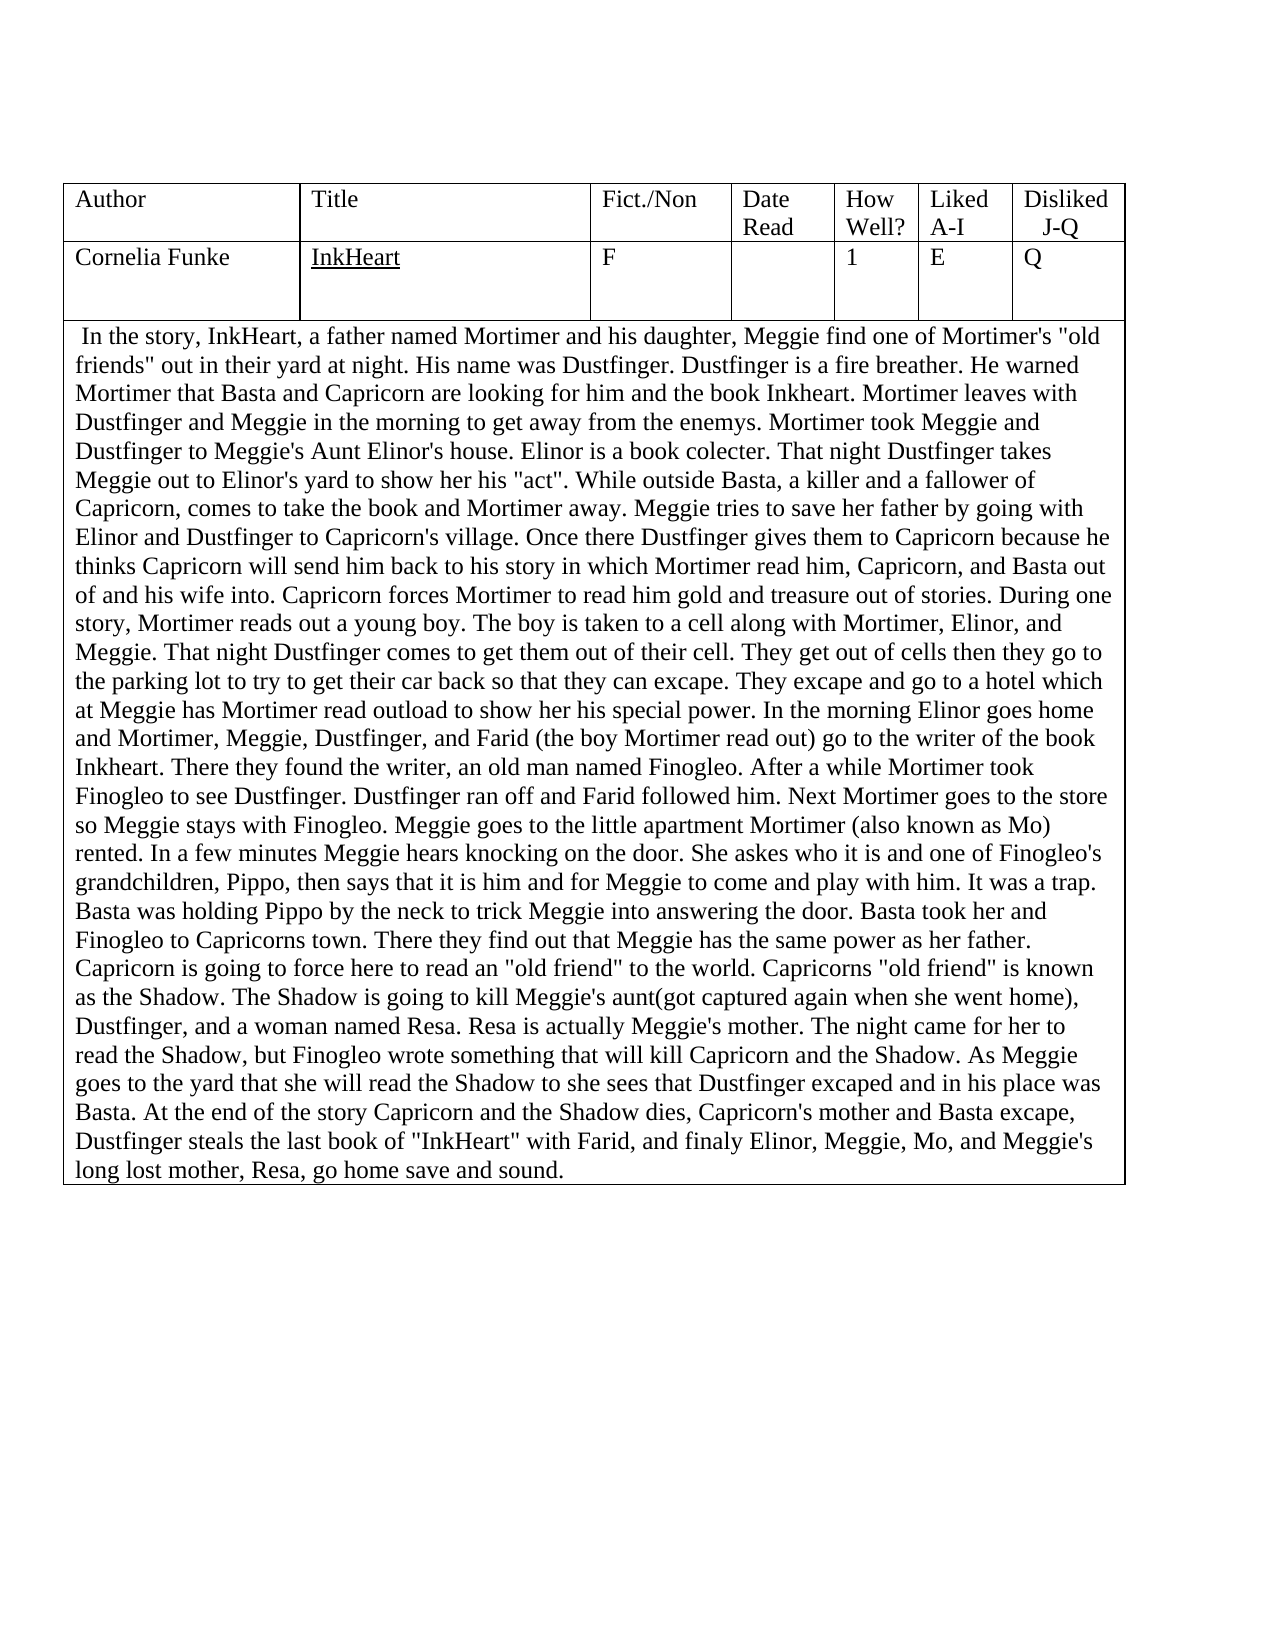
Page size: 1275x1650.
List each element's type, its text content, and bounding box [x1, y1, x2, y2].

table_header Title [301, 184, 590, 241]
table_cell [732, 242, 834, 320]
table_cell [835, 242, 918, 320]
table_cell [591, 242, 731, 320]
table_cell Cornelia Funke [64, 242, 299, 320]
table_header Author [64, 184, 299, 241]
table_header Disliked J-Q [1013, 184, 1124, 241]
table_cell In the story, InkHeart, a father named Mortimer and his daughter, Meggie find one of Mortimer's "old friends" out in their yard at night. His name was Dustfinger. Dustfinger is a fire breather. He warned Mortimer that Basta and Capricorn are looking for him and the book Inkheart. Mortimer leaves with Dustfinger and Meggie in the morning to get away from the enemys. Mortimer took Meggie and Dustfinger to Meggie's Aunt Elinor's house. Elinor is a book colecter. That night Dustfinger takes Meggie out to Elinor's yard to show her his "act". While outside Basta, a killer and a fallower of Capricorn, comes to take the book and Mortimer away. Meggie tries to save her father by going with Elinor and Dustfinger to Capricorn's village. Once there Dustfinger gives them to Capricorn because he thinks Capricorn will send him back to his story in which Mortimer read him, Capricorn, and Basta out of and his wife into. Capricorn forces Mortimer to read him gold and treasure out of stories. During one story, Mortimer reads out a young boy. The boy is taken to a cell along with Mortimer, Elinor, and Meggie. That night Dustfinger comes to get them out of their cell. They get out of cells then they go to the parking lot to try to get their car back so that they can excape. They excape and go to a hotel which at Meggie has Mortimer read outload to show her his special power. In the morning Elinor goes home and Mortimer, Meggie, Dustfinger, and Farid (the boy Mortimer read out) go to the writer of the book Inkheart. There they found the writer, an old man named Finogleo. After a while Mortimer took Finogleo to see Dustfinger. Dustfinger ran off and Farid followed him. Next Mortimer goes to the store so Meggie stays with Finogleo. Meggie goes to the little apartment Mortimer (also known as Mo) rented. In a few minutes Meggie hears knocking on the door. She askes who it is and one of Finogleo's grandchildren, Pippo, then says that it is him and for Meggie to come and play with him. It was a trap. Basta was holding Pippo by the neck to trick Meggie into answering the door. Basta took her and Finogleo to Capricorns town. There they find out that Meggie has the same power as her father. Capricorn is going to force here to read an "old friend" to the world. Capricorns "old friend" is known as the Shadow. The Shadow is going to kill Meggie's aunt(got captured again when she went home), Dustfinger, and a woman named Resa. Resa is actually Meggie's mother. The night came for her to read the Shadow, but Finogleo wrote something that will kill Capricorn and the Shadow. As Meggie goes to the yard that she will read the Shadow to she sees that Dustfinger excaped and in his place was Basta. At the end of the story Capricorn and the Shadow dies, Capricorn's mother and Basta excape, Dustfinger steals the last book of "InkHeart" with Farid, and finaly Elinor, Meggie, Mo, and Meggie's long lost mother, Resa, go home save and sound. [64, 321, 1124, 1183]
table_header Fict./Non [591, 184, 731, 241]
table_cell E [919, 242, 1012, 320]
table_header How Well? [835, 184, 918, 241]
table_header Date Read [732, 184, 834, 241]
table_cell Q [1013, 242, 1124, 320]
table_cell InkHeart [301, 242, 590, 320]
table_header Liked A-I [919, 184, 1012, 241]
